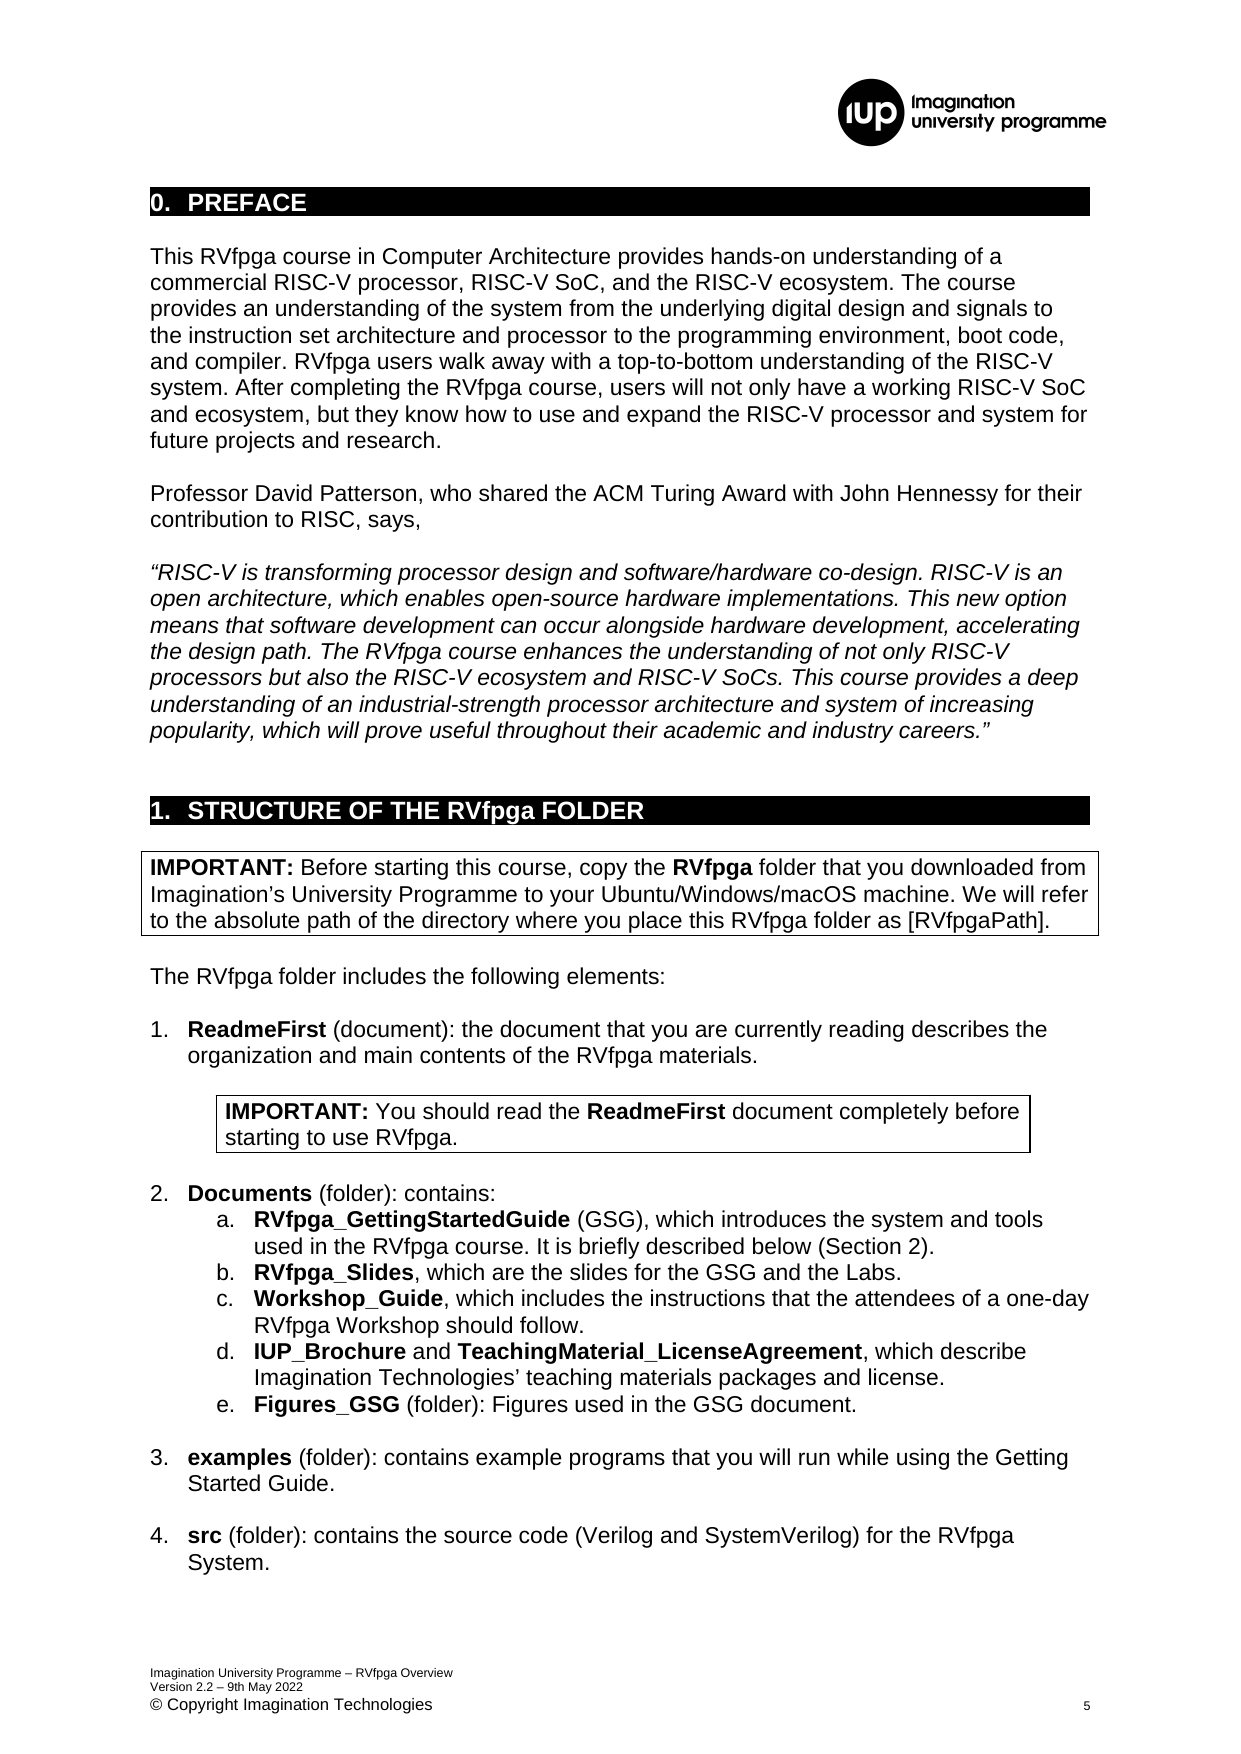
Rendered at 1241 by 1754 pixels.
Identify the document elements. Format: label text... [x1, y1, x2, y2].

list Figures_GSG (folder): Figures used in the GSG document. [216, 1391, 1090, 1417]
list RVfpga_GettingStartedGuide (GSG), which introduces the system and tools used in the RVfpga course. It is briefly described below (Section 2). [216, 1206, 1090, 1259]
text “RISC-V is transforming processor design and software/hardware co-design. RISC-V is an open architecture, which enables open-source hardware implementations. This new option means that software development can occur alongside hardware development, accelerating the design path. The RVfpga course enhances the understanding of not only RISC-V processors but also the RISC-V ecosystem and RISC-V SoCs. This course provides a deep understanding of an industrial-strength processor architecture and system of increasing popularity, which will prove useful throughout their academic and industry careers.” [150, 559, 1090, 743]
subtitle STRUCTURE OF THE RVfpga FOLDER [150, 796, 1090, 825]
list IMPORTANT: You should read the ReadmeFirst document completely before starting to use RVfpga. [217, 1096, 1029, 1152]
text The RVfpga folder includes the following elements: [150, 963, 1090, 989]
list src (folder): contains the source code (Verilog and SystemVerilog) for the RVfpga System. [150, 1522, 1090, 1575]
subtitle PREFACE [150, 187, 1090, 216]
list ReadmeFirst (document): the document that you are currently reading describes the organization and main contents of the RVfpga materials. [150, 1016, 1090, 1068]
picture [837, 77, 1108, 148]
text Professor David Patterson, who shared the ACM Turing Award with John Hennessy for their contribution to RISC, says, [150, 480, 1090, 532]
list RVfpga_Slides, which are the slides for the GSG and the Labs. [216, 1259, 1090, 1285]
text This RVfpga course in Computer Architecture provides hands-on understanding of a commercial RISC-V processor, RISC-V SoC, and the RISC-V ecosystem. The course provides an understanding of the system from the underlying digital design and signals to the instruction set architecture and processor to the programming environment, boot code, and compiler. RVfpga users walk away with a top-to-bottom understanding of the RISC-V system. After completing the RVfpga course, users will not only have a working RISC-V SoC and ecosystem, but they know how to use and expand the RISC-V processor and system for future projects and research. [150, 243, 1090, 453]
list Workshop_Guide, which includes the instructions that the attendees of a one-day RVfpga Workshop should follow. [216, 1285, 1090, 1338]
list examples (folder): contains example programs that you will run while using the Getting Started Guide. [150, 1443, 1090, 1496]
list IUP_Brochure and TeachingMaterial_LicenseAgreement, which describe Imagination Technologies’ teaching materials packages and license. [216, 1338, 1090, 1391]
list Documents (folder): contains: [150, 1180, 1090, 1206]
text IMPORTANT: Before starting this course, copy the RVfpga folder that you downloaded from Imagination’s University Programme to your Ubuntu/Windows/macOS machine. We will refer to the absolute path of the directory where you place this RVfpga folder as [RVfpgaPath]. [142, 852, 1098, 935]
